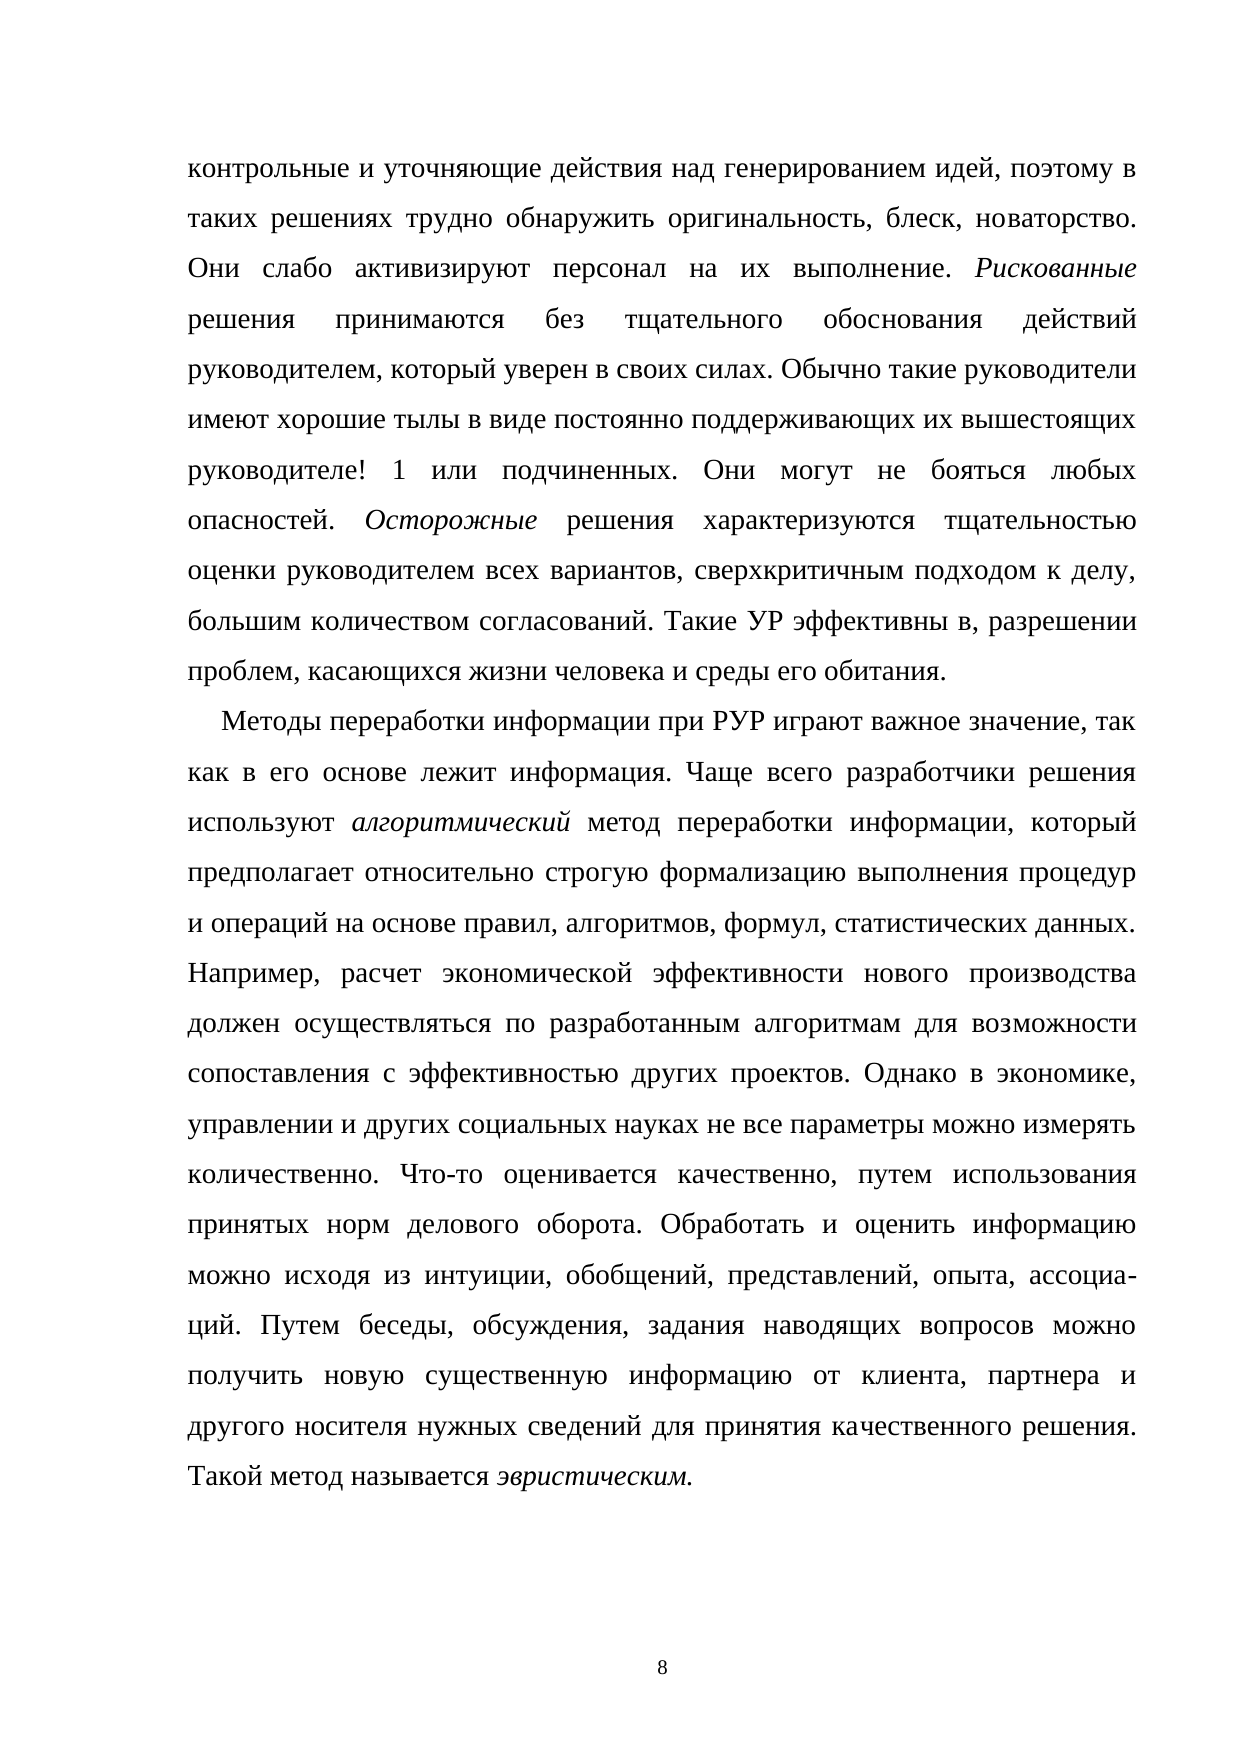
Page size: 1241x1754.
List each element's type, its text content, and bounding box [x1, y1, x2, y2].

text Методы переработки информации при РУР играют важное значение, так как в его основе лежит информация. Чаще всего разработчики решения используют алгоритмический метод переработки информации, который предполагает относительно строгую формализацию выполнения процедур и операций на основе правил, алгоритмов, формул, статистических данных. Например, расчет экономической эффективности нового производства должен осуществляться по разработанным алгоритмам для возможности сопоставления с эффективностью других проектов. Однако в экономике, управлении и других социальных науках не все параметры можно измерять количественно. Что-то оценивается качественно, путем использования принятых норм делового оборота. Обработать и оценить информацию можно исходя из интуиции, обобщений, представлений, опыта, ассоциаций. Путем беседы, обсуждения, задания наводящих вопросов можно получить новую существенную информацию от клиента, партнера и другого носителя нужных сведений для принятия качественного решения. Такой метод называется эвристическим. [187, 703, 1137, 1492]
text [187, 150, 1137, 687]
